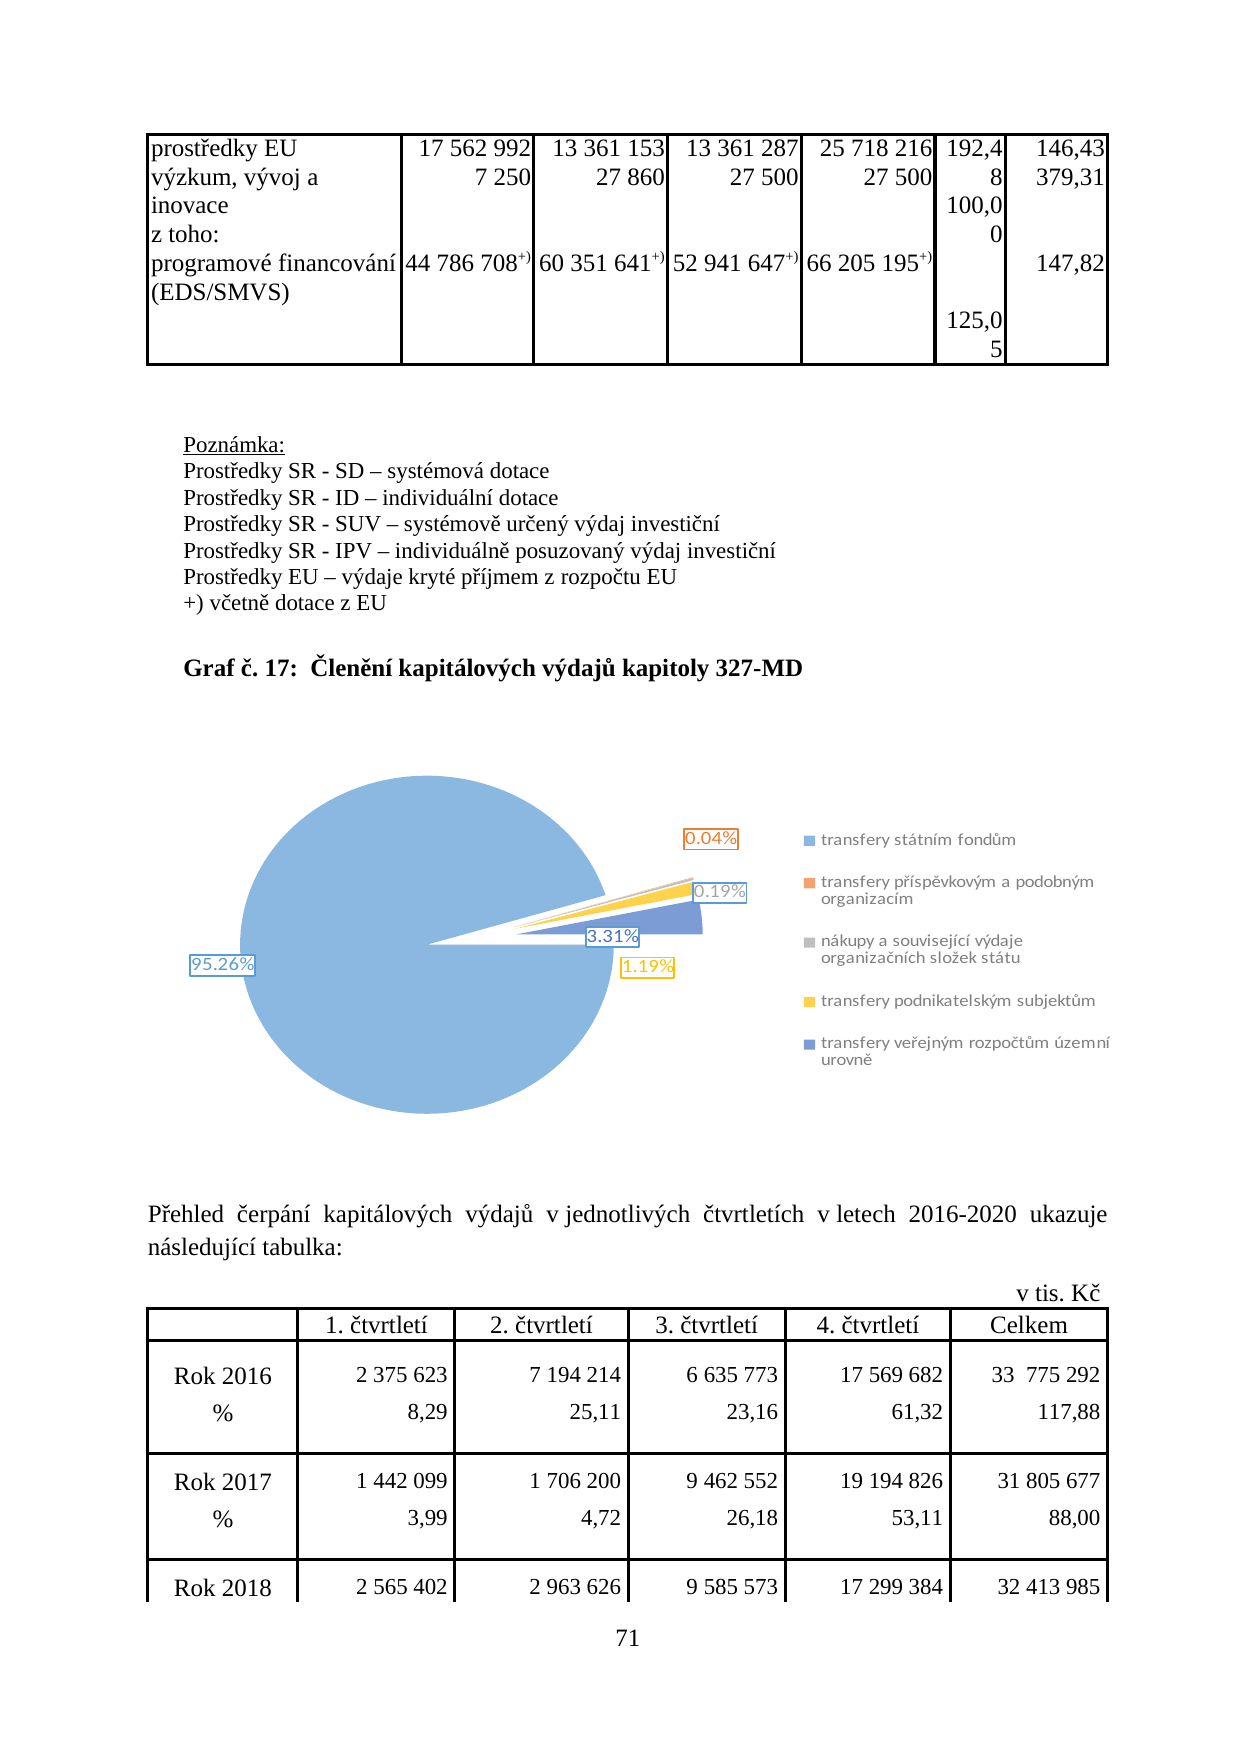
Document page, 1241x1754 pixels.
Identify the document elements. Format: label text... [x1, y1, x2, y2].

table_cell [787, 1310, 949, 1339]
list Prostředky SR - ID – individuální dotace [183, 484, 1107, 510]
text Přehled čerpání kapitálových výdajů v jednotlivých čtvrtletích v letech 2016-2020 ukazuje následující tabulka: [148, 1199, 1107, 1261]
list +) včetně dotace z EU [183, 589, 1107, 616]
list Prostředky SR - IPV – individuálně posuzovaný výdaj investiční [183, 537, 1107, 563]
text Graf č. 17: Členění kapitálových výdajů kapitoly 327-MD [183, 653, 1107, 682]
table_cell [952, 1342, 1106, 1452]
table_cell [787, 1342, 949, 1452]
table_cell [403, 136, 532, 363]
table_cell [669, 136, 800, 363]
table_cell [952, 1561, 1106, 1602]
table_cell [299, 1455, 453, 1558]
list Poznámka: [183, 431, 1107, 458]
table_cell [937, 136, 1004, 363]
list Prostředky EU – výdaje kryté příjmem z rozpočtu EU [183, 563, 1107, 589]
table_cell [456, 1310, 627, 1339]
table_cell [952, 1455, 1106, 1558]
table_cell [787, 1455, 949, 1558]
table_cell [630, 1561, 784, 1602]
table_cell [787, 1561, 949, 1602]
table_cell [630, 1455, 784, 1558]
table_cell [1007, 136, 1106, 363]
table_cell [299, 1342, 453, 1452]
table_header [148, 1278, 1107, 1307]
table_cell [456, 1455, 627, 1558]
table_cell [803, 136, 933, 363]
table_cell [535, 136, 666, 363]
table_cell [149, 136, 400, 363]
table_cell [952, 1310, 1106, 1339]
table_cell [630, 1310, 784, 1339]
list Prostředky SR - SD – systémová dotace [183, 458, 1107, 484]
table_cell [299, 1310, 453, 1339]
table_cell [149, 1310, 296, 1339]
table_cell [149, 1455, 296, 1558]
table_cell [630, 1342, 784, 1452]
list Prostředky SR - SUV – systémově určený výdaj investiční [183, 510, 1107, 537]
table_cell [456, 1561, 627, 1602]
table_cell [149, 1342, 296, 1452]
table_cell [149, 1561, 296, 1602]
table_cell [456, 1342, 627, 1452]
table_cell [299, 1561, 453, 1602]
